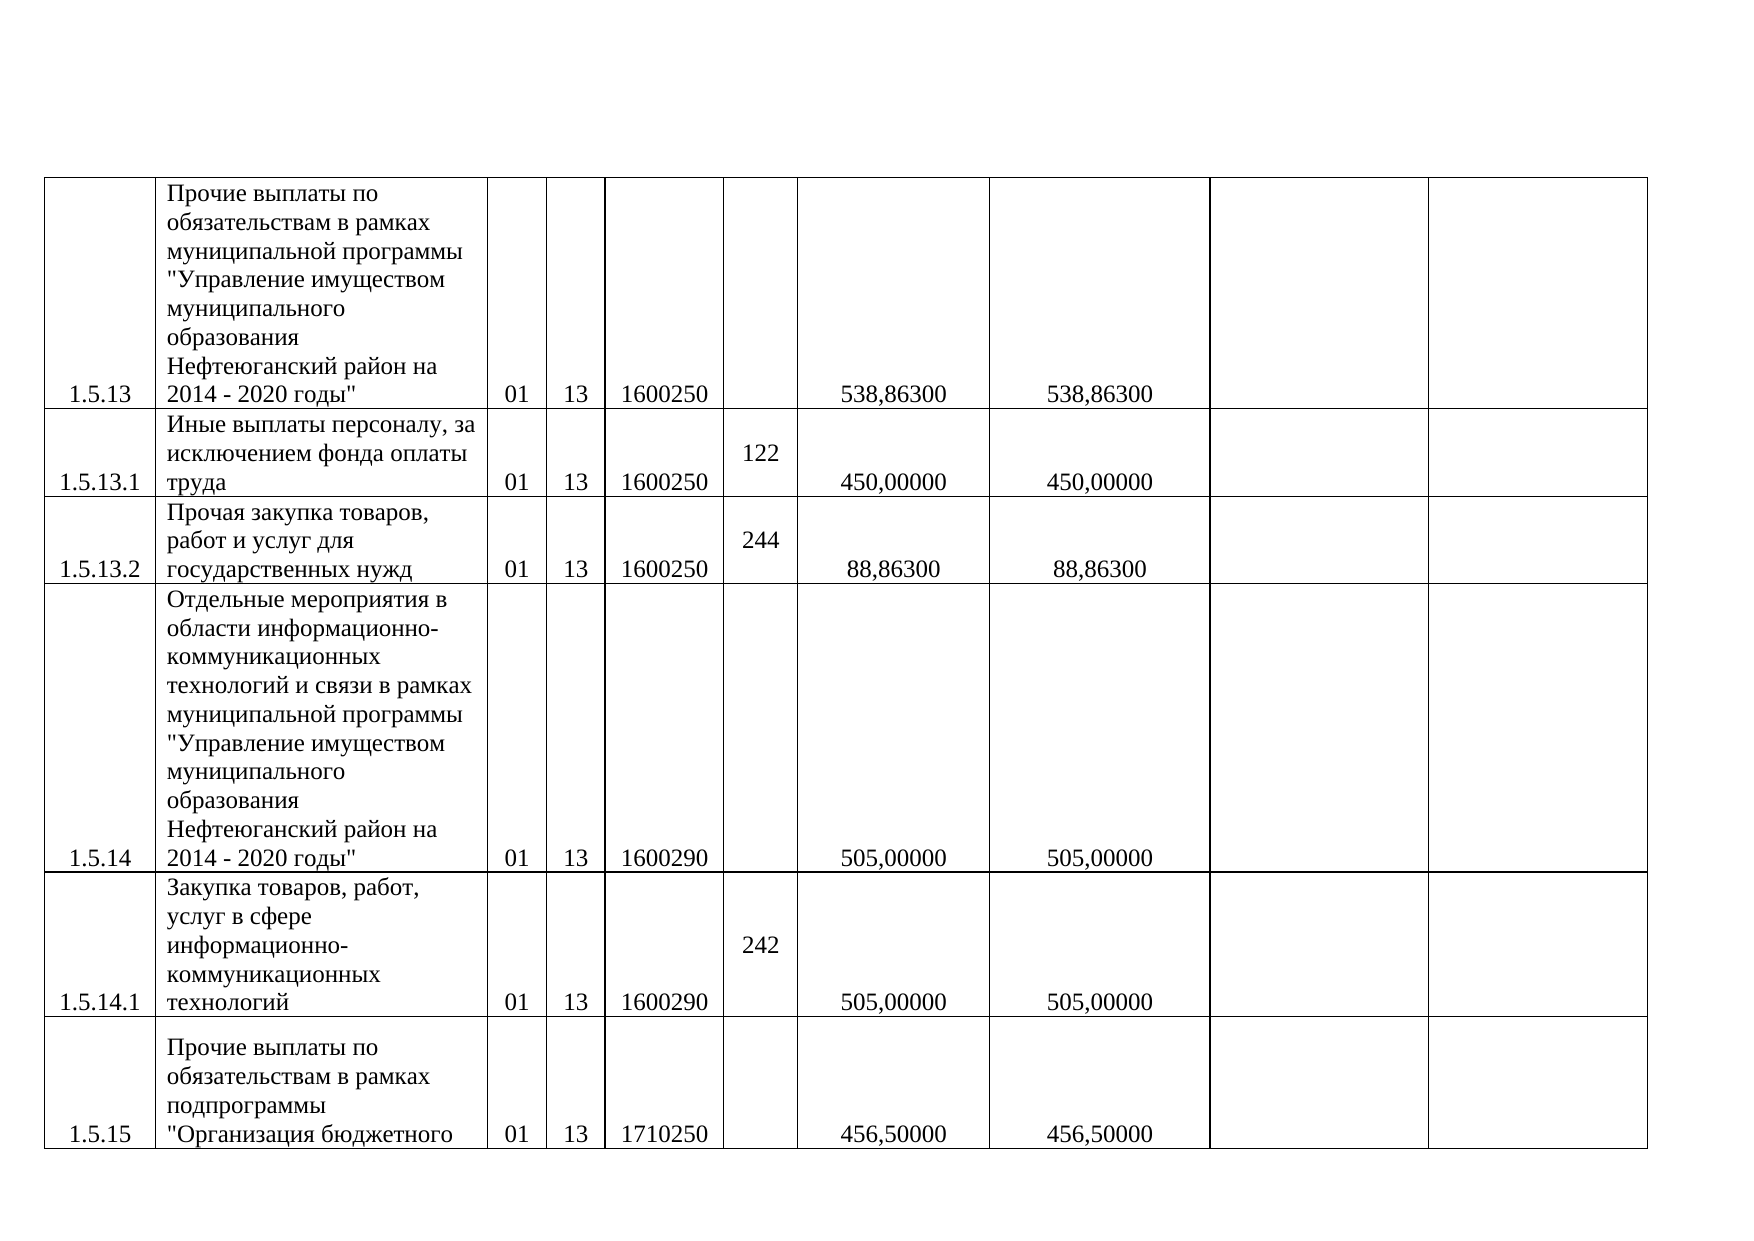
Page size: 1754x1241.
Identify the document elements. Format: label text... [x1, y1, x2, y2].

table_cell 1600250 [606, 409, 723, 496]
table_cell 13 [547, 178, 604, 408]
table_cell [724, 178, 797, 408]
table_cell 538,86300 [990, 178, 1209, 408]
table_cell 13 [547, 497, 604, 583]
table_cell 88,86300 [990, 497, 1209, 583]
table_cell [1211, 584, 1428, 871]
table_cell 01 [488, 584, 546, 871]
table_cell 01 [488, 409, 546, 496]
table_cell 538,86300 [798, 178, 989, 408]
table_cell [1429, 1017, 1647, 1147]
table_cell [724, 1017, 797, 1147]
table_cell 1.5.13.1 [45, 409, 155, 496]
table_cell [1211, 873, 1428, 1016]
table_cell 13 [547, 873, 604, 1016]
table_cell 1600290 [606, 873, 723, 1016]
table_cell 1710250 [606, 1017, 723, 1147]
table_cell [1429, 178, 1647, 408]
table_cell 1600250 [606, 497, 723, 583]
table_cell 122 [724, 409, 797, 496]
table_cell 505,00000 [798, 584, 989, 871]
table_cell 01 [488, 178, 546, 408]
table_cell [1211, 497, 1428, 583]
table_cell [1211, 409, 1428, 496]
table_cell 88,86300 [798, 497, 989, 583]
table_cell 505,00000 [990, 873, 1209, 1016]
table_cell [1429, 584, 1647, 871]
table_cell 13 [547, 409, 604, 496]
table_cell [1429, 873, 1647, 1016]
table_cell [1211, 178, 1428, 408]
table_cell 01 [488, 1017, 546, 1147]
table_cell Иные выплаты персоналу, за исключением фонда оплаты труда [156, 409, 487, 496]
table_cell Прочая закупка товаров, работ и услуг для государственных нужд [156, 497, 487, 583]
table_cell 456,50000 [990, 1017, 1209, 1147]
table_cell [1429, 497, 1647, 583]
table_cell 1.5.15 [45, 1017, 155, 1147]
table_cell Отдельные мероприятия в области информационно-коммуникационных технологий и связи в рамках муниципальной программы "Управление имуществом муниципального образования Нефтеюганский район на 2014 - 2020 годы" [156, 584, 487, 871]
table_cell 505,00000 [798, 873, 989, 1016]
table_cell 13 [547, 1017, 604, 1147]
table_cell [1429, 409, 1647, 496]
table_cell 01 [488, 497, 546, 583]
table_cell 450,00000 [990, 409, 1209, 496]
table_cell 1600290 [606, 584, 723, 871]
table_cell 13 [547, 584, 604, 871]
table_cell 1.5.14.1 [45, 873, 155, 1016]
table_cell 244 [724, 497, 797, 583]
table_cell 450,00000 [798, 409, 989, 496]
table_cell 456,50000 [798, 1017, 989, 1147]
table_cell 505,00000 [990, 584, 1209, 871]
table_cell [1211, 1017, 1428, 1147]
table_cell 1.5.14 [45, 584, 155, 871]
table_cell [156, 1017, 487, 1147]
table_cell 1.5.13.2 [45, 497, 155, 583]
table_cell 1600250 [606, 178, 723, 408]
table_cell 242 [724, 873, 797, 1016]
table_cell Прочие выплаты по обязательствам в рамках муниципальной программы "Управление имуществом муниципального образования Нефтеюганский район на 2014 - 2020 годы" [156, 178, 487, 408]
table_cell [724, 584, 797, 871]
table_cell 01 [488, 873, 546, 1016]
table_cell 1.5.13 [45, 178, 155, 408]
table_cell Закупка товаров, работ, услуг в сфере информационно-коммуникационных технологий [156, 873, 487, 1016]
